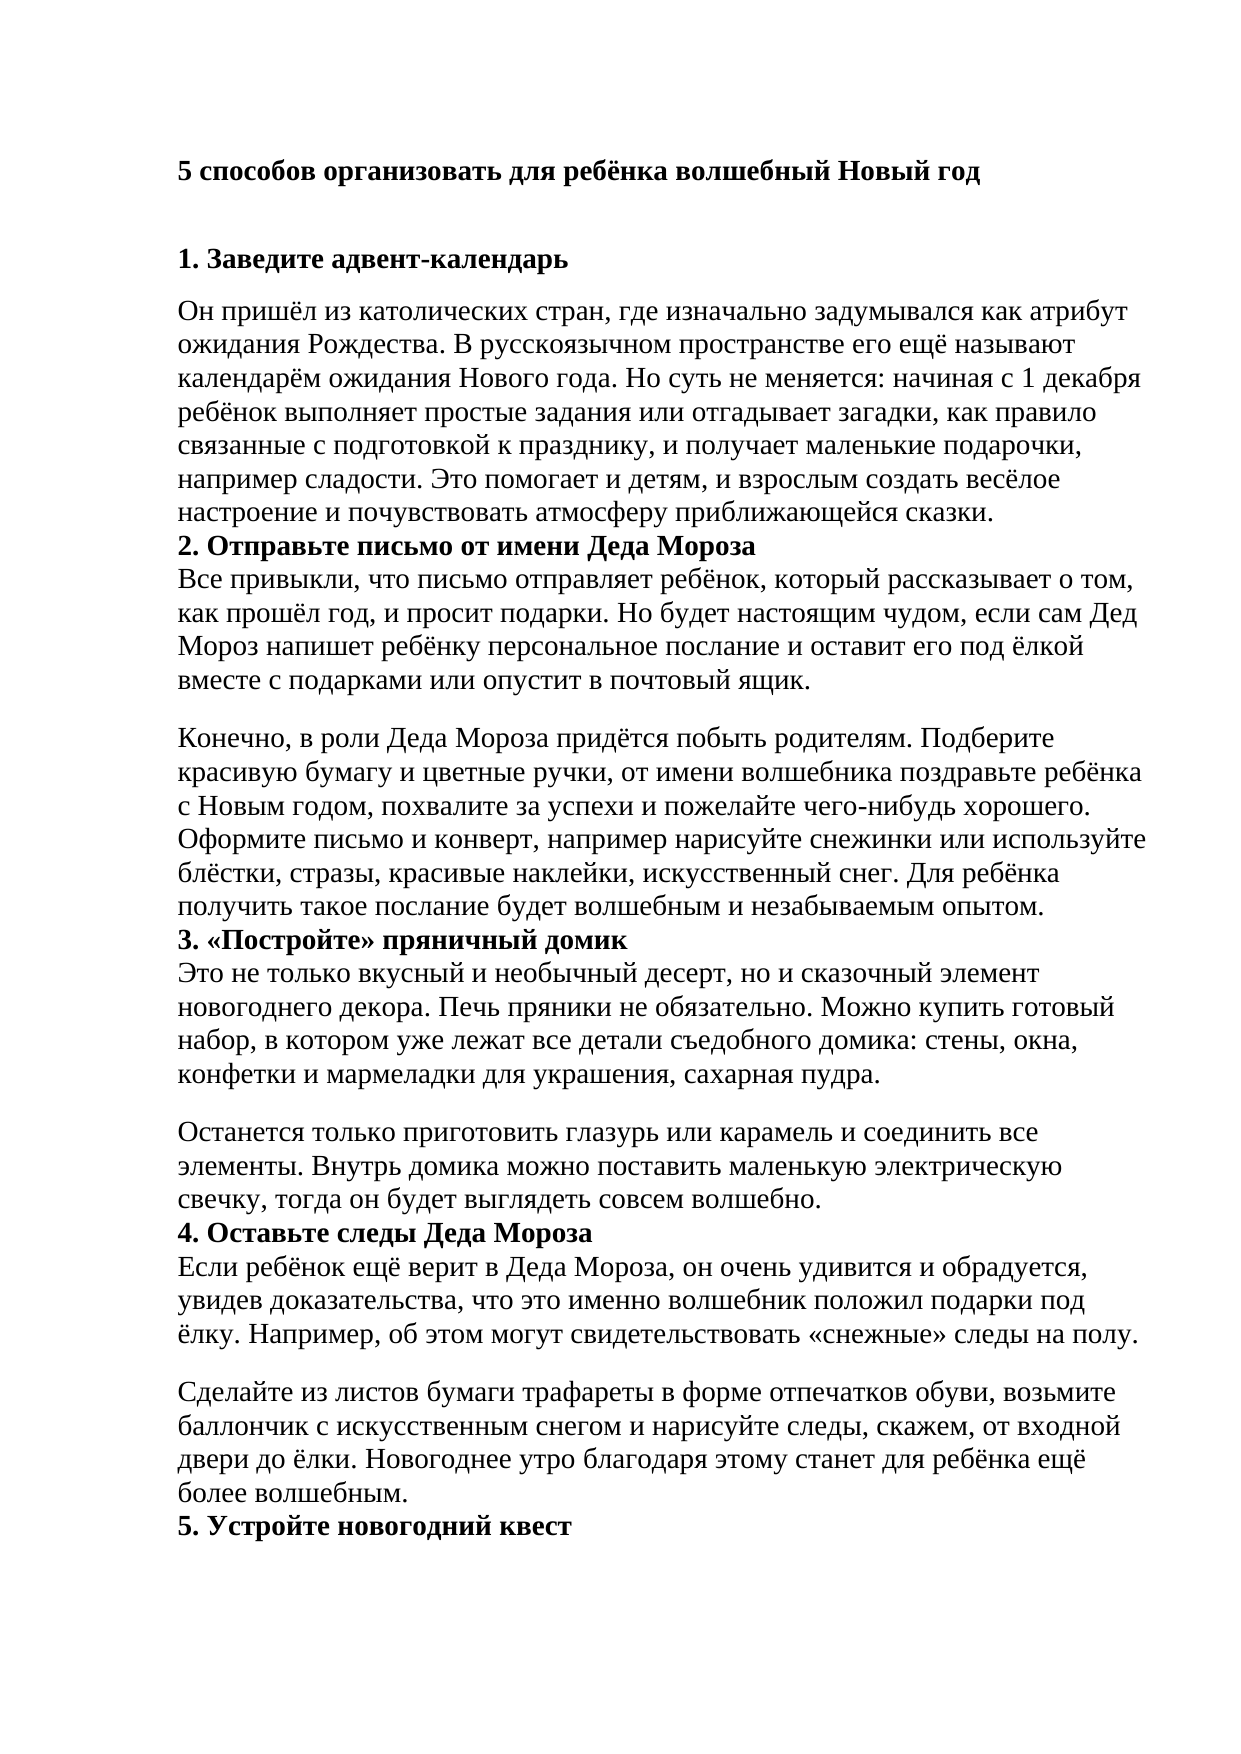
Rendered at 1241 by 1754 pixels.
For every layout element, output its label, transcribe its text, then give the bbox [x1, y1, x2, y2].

subtitle 1. Заведите адвент-календарь [177, 206, 1152, 274]
text 5. Устройте новогодний квест [177, 1508, 1152, 1542]
text 2. Отправьте письмо от имени Деда Мороза [177, 528, 1152, 561]
text Останется только приготовить глазурь или карамель и соединить все элементы. Внутрь домика можно поставить маленькую электрическую свечку, тогда он будет выглядеть совсем волшебно. [177, 1114, 1152, 1215]
subtitle 5 способов организовать для ребёнка волшебный Новый год [177, 118, 1152, 187]
text Он пришёл из католических стран, где изначально задумывался как атрибут ожидания Рождества. В русскоязычном пространстве его ещё называют календарём ожидания Нового года. Но суть не меняется: начиная с 1 декабря ребёнок выполняет простые задания или отгадывает загадки, как правило связанные с подготовкой к празднику, и получает маленькие подарочки, например сладости. Это помогает и детям, и взрослым создать весёлое настроение и почувствовать атмосферу приближающейся сказки. [177, 293, 1152, 528]
text Если ребёнок ещё верит в Деда Мороза, он очень удивится и обрадуется, увидев доказательства, что это именно волшебник положил подарки под ёлку. Например, об этом могут свидетельствовать «снежные» следы на полу. [177, 1249, 1152, 1349]
text Конечно, в роли Деда Мороза придётся побыть родителям. Подберите красивую бумагу и цветные ручки, от имени волшебника поздравьте ребёнка с Новым годом, похвалите за успехи и пожелайте чего-нибудь хорошего. Оформите письмо и конверт, например нарисуйте снежинки или используйте блёстки, стразы, красивые наклейки, искусственный снег. Для ребёнка получить такое послание будет волшебным и незабываемым опытом. [177, 721, 1152, 922]
text Это не только вкусный и необычный десерт, но и сказочный элемент новогоднего декора. Печь пряники не обязательно. Можно купить готовый набор, в котором уже лежат все детали съедобного домика: стены, окна, конфетки и мармеладки для украшения, сахарная пудра. [177, 955, 1152, 1089]
text Сделайте из листов бумаги трафареты в форме отпечатков обуви, возьмите баллончик с искусственным снегом и нарисуйте следы, скажем, от входной двери до ёлки. Новогоднее утро благодаря этому станет для ребёнка ещё более волшебным. [177, 1374, 1152, 1508]
text 4. Оставьте следы Деда Мороза [177, 1215, 1152, 1249]
text Все привыкли, что письмо отправляет ребёнок, который рассказывает о том, как прошёл год, и просит подарки. Но будет настоящим чудом, если сам Дед Мороз напишет ребёнку персональное послание и оставит его под ёлкой вместе с подарками или опустит в почтовый ящик. [177, 561, 1152, 696]
text 3. «Постройте» пряничный домик [177, 922, 1152, 955]
